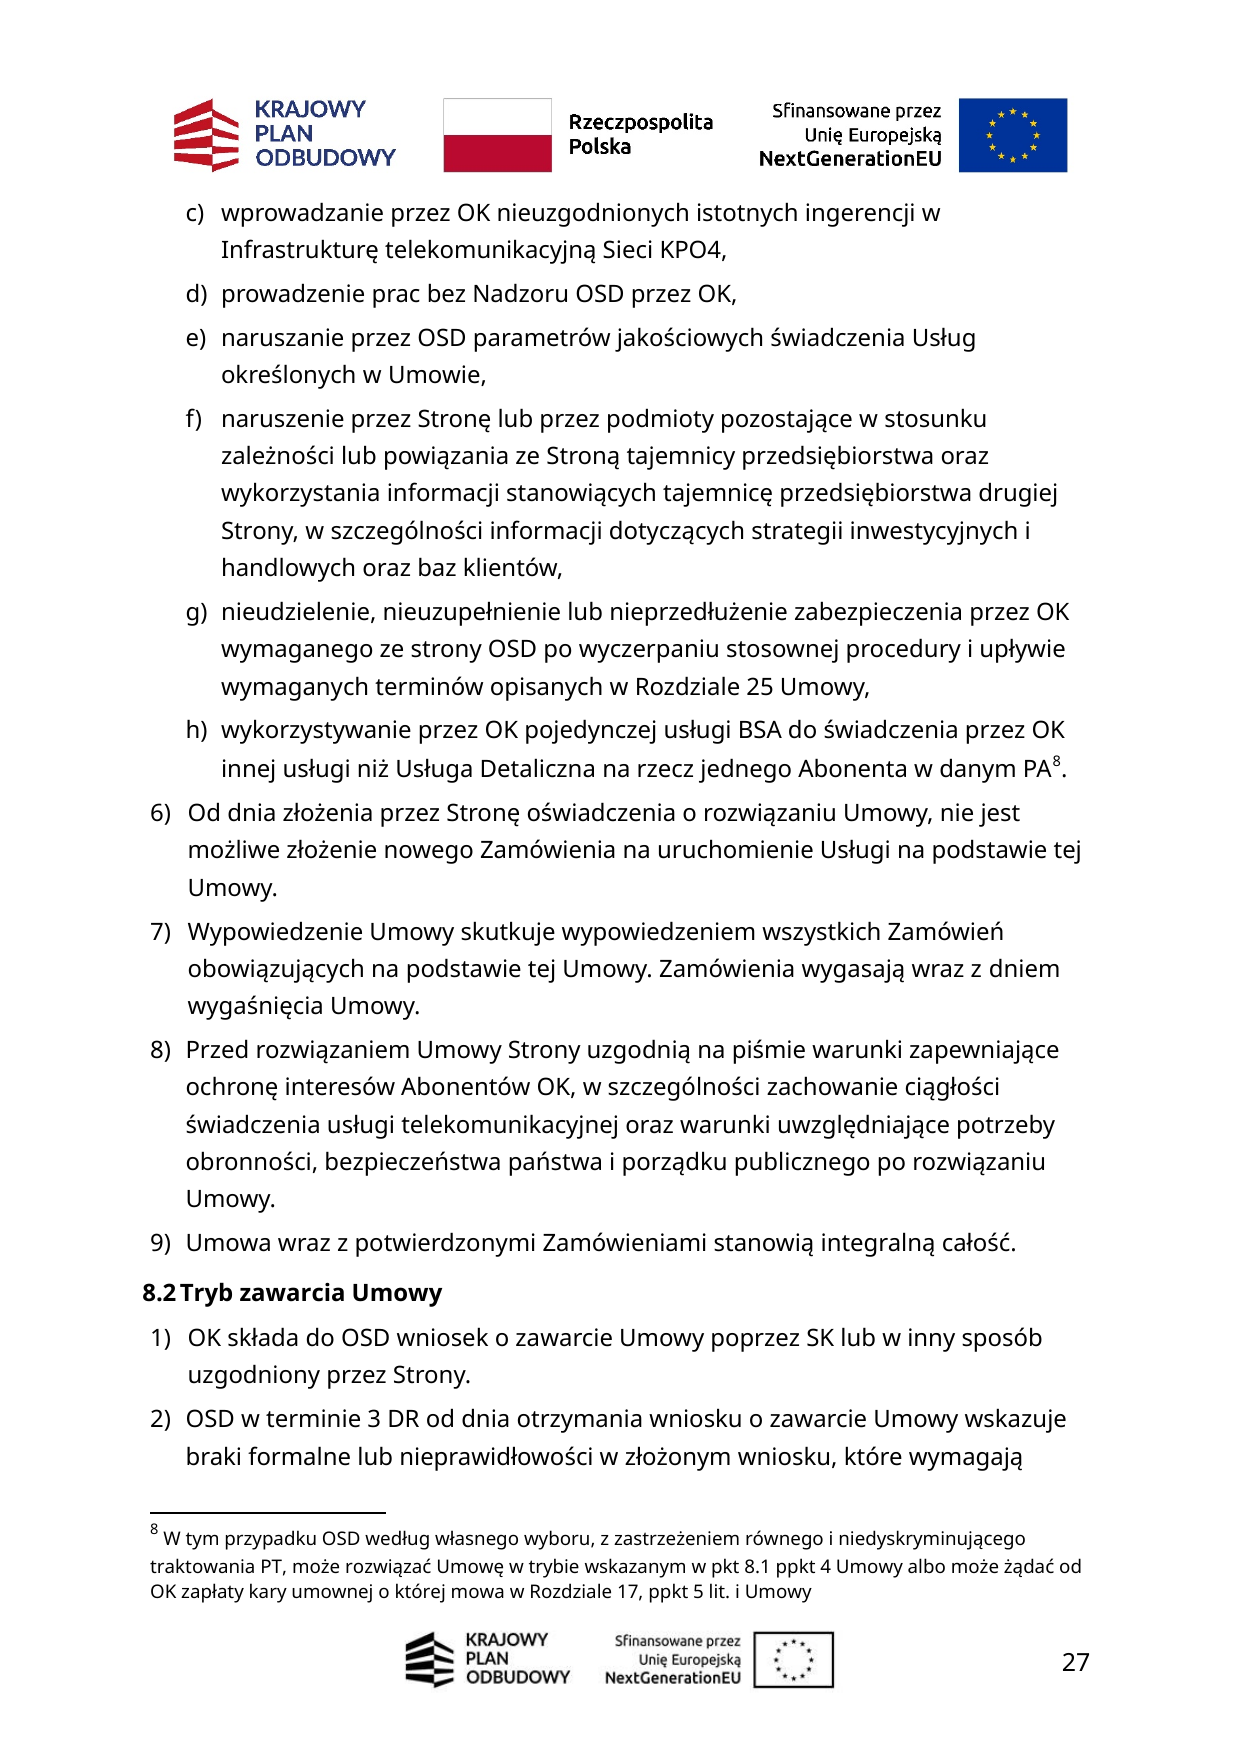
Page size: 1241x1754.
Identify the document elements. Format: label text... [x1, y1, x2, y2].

list Wypowiedzenie Umowy skutkuje wypowiedzeniem wszystkich Zamówień obowiązujących na podstawie tej Umowy. Zamówienia wygasają wraz z dniem wygaśnięcia Umowy. [150, 914, 1090, 1022]
list wprowadzanie przez OK nieuzgodnionych istotnych ingerencji w Infrastrukturę telekomunikacyjną Sieci KPO4, [185, 196, 1090, 266]
list Od dnia złożenia przez Stronę oświadczenia o rozwiązaniu Umowy, nie jest możliwe złożenie nowego Zamówienia na uruchomienie Usługi na podstawie tej Umowy. [150, 796, 1090, 903]
list Przed rozwiązaniem Umowy Strony uzgodnią na piśmie warunki zapewniające ochronę interesów Abonentów OK, w szczególności zachowanie ciągłości świadczenia usługi telekomunikacyjnej oraz warunki uwzględniające potrzeby obronności, bezpieczeństwa państwa i porządku publicznego po rozwiązaniu Umowy. [150, 1033, 1090, 1215]
picture [150, 75, 1091, 196]
list Umowa wraz z potwierdzonymi Zamówieniami stanowią integralną całość. [150, 1226, 1090, 1258]
list prowadzenie prac bez Nadzoru OSD przez OK, [185, 277, 1090, 309]
list naruszanie przez OSD parametrów jakościowych świadczenia Usług określonych w Umowie, [185, 320, 1090, 390]
subtitle Tryb zawarcia Umowy [142, 1276, 1090, 1308]
list nieudzielenie, nieuzupełnienie lub nieprzedłużenie zabezpieczenia przez OK wymaganego ze strony OSD po wyczerpaniu stosownej procedury i upływie wymaganych terminów opisanych w Rozdziale 25 Umowy, [185, 594, 1090, 702]
list OK składa do OSD wniosek o zawarcie Umowy poprzez SK lub w inny sposób uzgodniony przez Strony. [150, 1321, 1090, 1391]
list wykorzystywanie przez OK pojedynczej usługi BSA do świadczenia przez OK innej usługi niż Usługa Detaliczna na rzecz jednego Abonenta w danym PA. [185, 713, 1090, 784]
list naruszenie przez Stronę lub przez podmioty pozostające w stosunku zależności lub powiązania ze Stroną tajemnicy przedsiębiorstwa oraz wykorzystania informacji stanowiących tajemnicę przedsiębiorstwa drugiej Strony, w szczególności informacji dotyczących strategii inwestycyjnych i handlowych oraz baz klientów, [185, 401, 1090, 583]
picture [388, 1613, 852, 1707]
